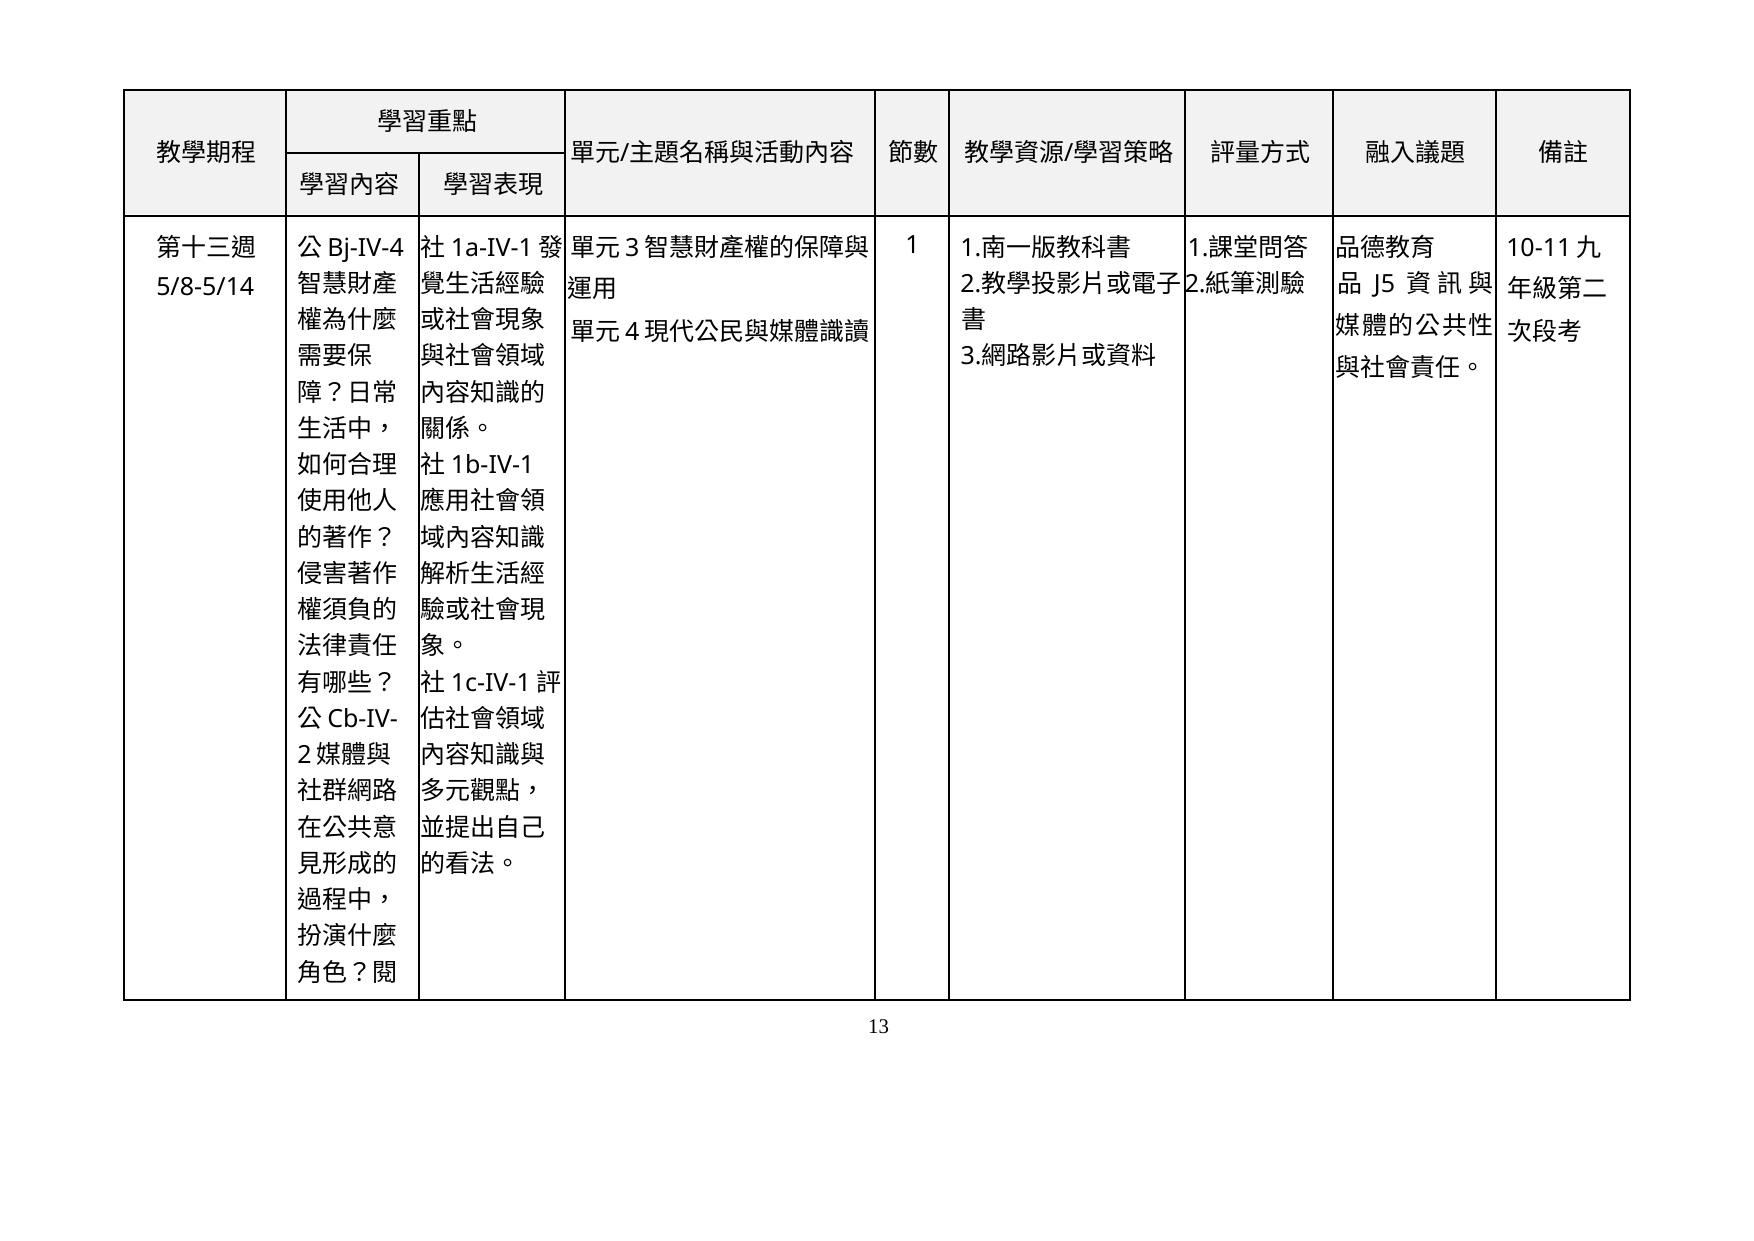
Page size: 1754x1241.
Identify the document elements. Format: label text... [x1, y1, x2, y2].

table_header 備註 [1497, 91, 1629, 214]
table_header 學習重點 [287, 91, 564, 152]
table_header 融入議題 [1334, 91, 1495, 214]
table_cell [287, 217, 418, 999]
table_cell 學習內容 [287, 154, 418, 214]
table_cell 第十三週5/8-5/14 [125, 217, 285, 999]
table_cell 1.南一版教科書 2.教學投影片或電子書 3.網路影片或資料 [950, 217, 1184, 999]
table_cell 品德教育 品J5資訊與媒體的公共性與社會責任。 [1334, 217, 1495, 999]
table_cell 1 [876, 217, 948, 999]
table_header 教學期程 [125, 91, 285, 214]
table_cell 10-11九年級第二次段考 [1497, 217, 1629, 999]
table_header 評量方式 [1186, 91, 1332, 214]
table_header 節數 [876, 91, 948, 214]
table_header 單元/主題名稱與活動內容 [566, 91, 874, 214]
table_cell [420, 217, 564, 999]
table_header 教學資源/學習策略 [950, 91, 1184, 214]
table_cell 學習表現 [420, 154, 564, 214]
table_cell 單元3智慧財產權的保障與運用 單元4現代公民與媒體識讀 [566, 217, 874, 999]
table_cell 1.課堂問答 2.紙筆測驗 [1186, 217, 1332, 999]
